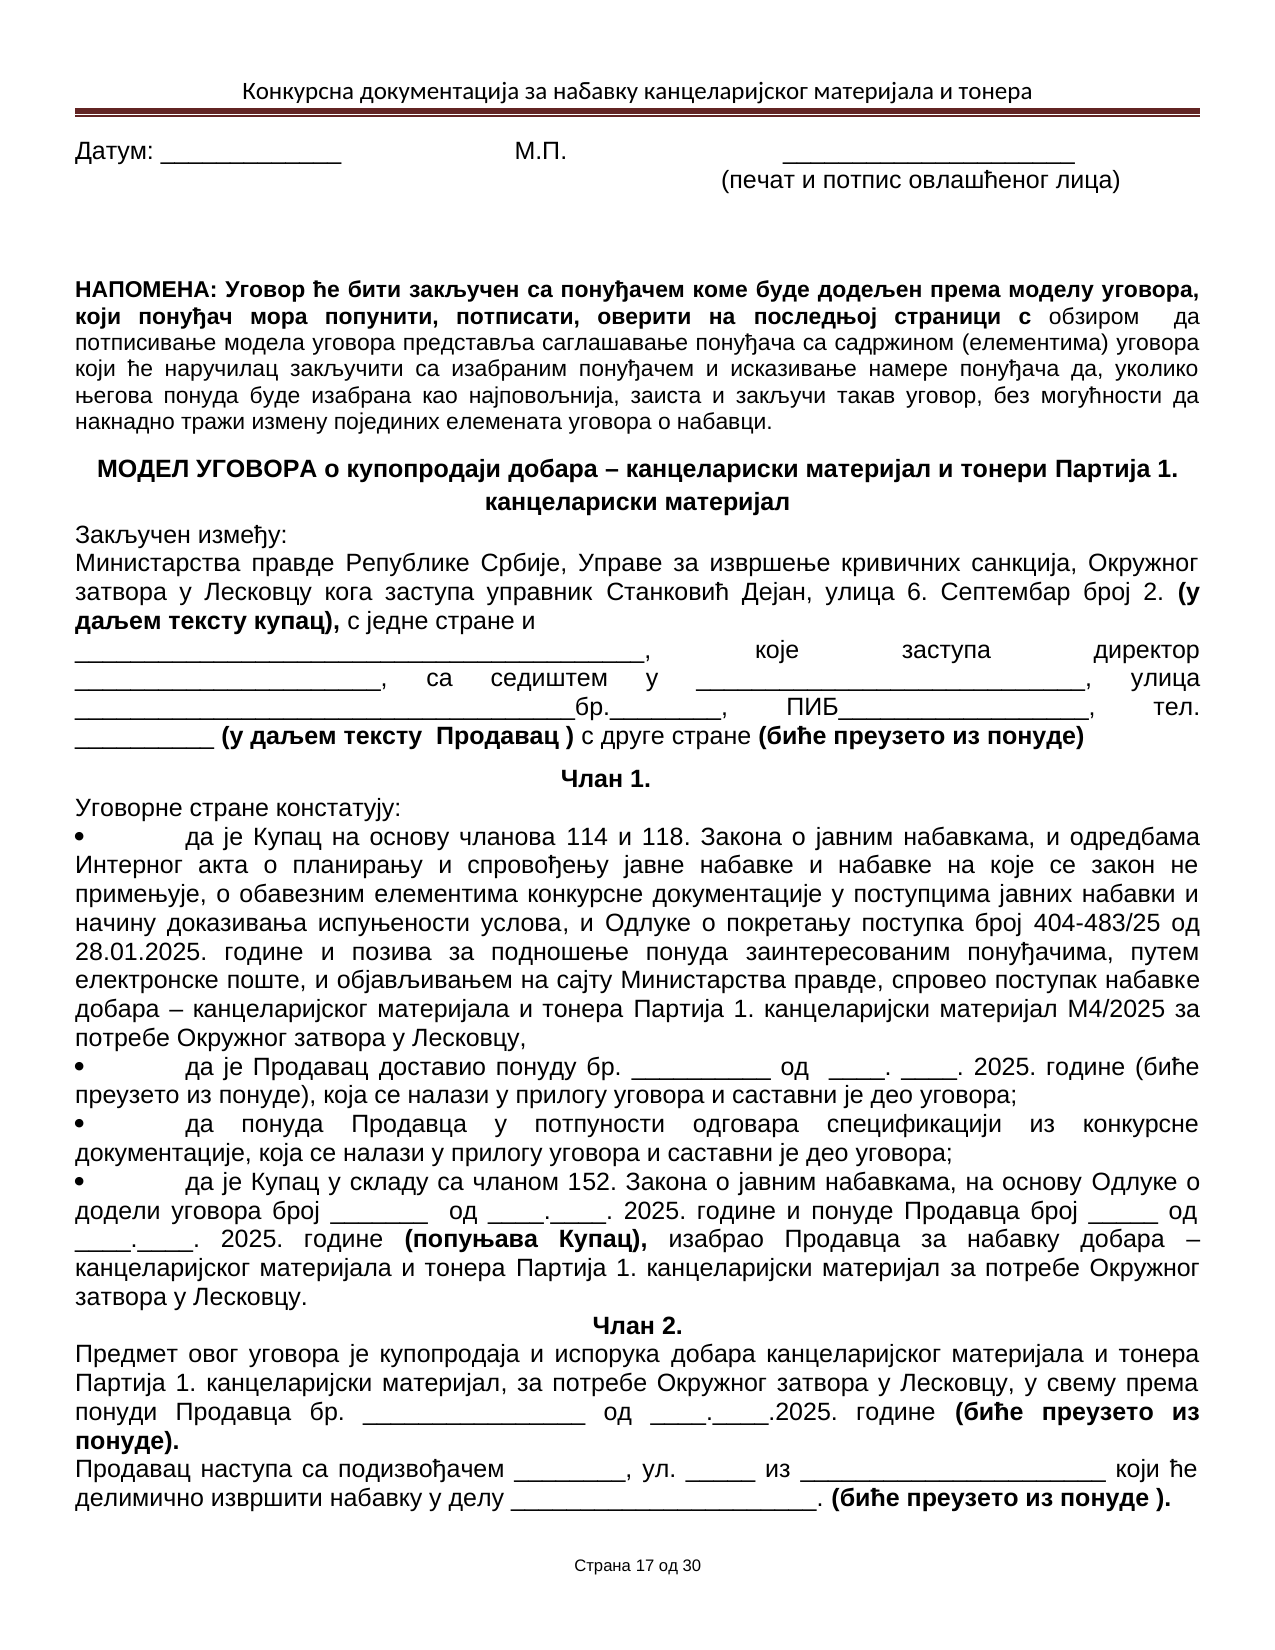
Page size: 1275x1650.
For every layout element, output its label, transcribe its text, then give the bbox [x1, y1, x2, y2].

text (печат и потпис овлашћеног лица) [75, 165, 1200, 194]
list да је Продавац доставио понуду бр. __________ од ____. ____. 2025. године (биће преузето из понуде), која се налази у прилогу уговора и саставни је део уговора; [75, 1052, 1200, 1109]
text Члан 2. [75, 1311, 1200, 1339]
list да је Купац у складу са чланом 152. Закона о јавним набавкама, на основу Одлуке о додели уговора број _______ од ____.____. 2025. године и понуде Продавца број _____ од ____.____. 2025. године (попуњава Купац), изабрао Продавца за набавку добара – канцеларијског материјала и тонера Партија 1. канцеларијски материјал за потребе Окружног затвора у Лесковцу. [75, 1167, 1200, 1311]
text Закључен између: [75, 519, 1200, 548]
text Члан 1. [75, 764, 1136, 793]
list да понуда Продавца у потпуности одговара спецификацији из конкурсне документације, која се налази у прилогу уговора и саставни је део уговора; [75, 1109, 1200, 1167]
text Датум: _____________ М.П. _____________________ [47, 136, 1200, 165]
text _________________________________________, које заступа директор ______________________, са седиштем у ____________________________, улица ____________________________________бр.________, ПИБ__________________, тел. __________ (у даљем тексту Продавац ) с друге стране (биће преузето из понуде) [75, 634, 1200, 749]
text МОДЕЛ УГОВОРА о купопродаји добара – канцелариски материјал и тонери Партија 1. канцелариски материјал [75, 453, 1200, 515]
text Предмет овог уговора је купопродаја и испорука добара канцеларијског материјала и тонера Партија 1. канцеларијски материјал, за потребе Окружног затвора у Лесковцу, у свему према понуди Продавца бр. ________________ од ____.____.2025. године (биће преузето из понуде). [75, 1339, 1200, 1454]
text Продавац наступа са подизвођачем ________, ул. _____ из ______________________ који ће делимично извршити набавку у делу ______________________. (биће преузето из понуде ). [75, 1454, 1200, 1512]
text Уговорне стране констатују: [75, 793, 1200, 821]
text НАПОМЕНА: Уговор ће бити закључен са понуђачем коме буде додељен према моделу уговора, који понуђач мора попунити, потписати, оверити на последњој страници с обзиром да потписивање модела уговора представља саглашавање понуђача са садржином (елементима) уговора који ће наручилац закључити са изабраним понуђачем и исказивање намере понуђача да, уколико његова понуда буде изабрана као најповољнија, заиста и закључи такав уговор, без могућности да накнадно тражи измену појединих елемената уговора о набавци. [75, 276, 1200, 434]
text Министарства правде Републике Србије, Управе за извршење кривичних санкција, Окружног затвора у Лесковцу кога заступа управник Станковић Дејан, улица 6. Септембар број 2. (у даљем тексту купац), с једне стране и [75, 548, 1200, 634]
list да је Купац на основу чланова 114 и 118. Закона о јавним набавкама, и одредбама Интерног акта о планирању и спровођењу јавне набавке и набавке на које се закон не примењује, о обавезним елементима конкурсне документације у поступцима јавних набавки и начину доказивања испуњености услова, и Одлуке о покретању поступка број 404-483/25 од 28.01.2025. године и позива за подношење понуда заинтересованим понуђачима, путем електронске поште, и објављивањем на сајту Министарства правде, спровео поступак набавке добара – канцеларијског материјала и тонера Партија 1. канцеларијски материјал М4/2025 за потребе Окружног затвора у Лесковцу, [75, 821, 1200, 1052]
